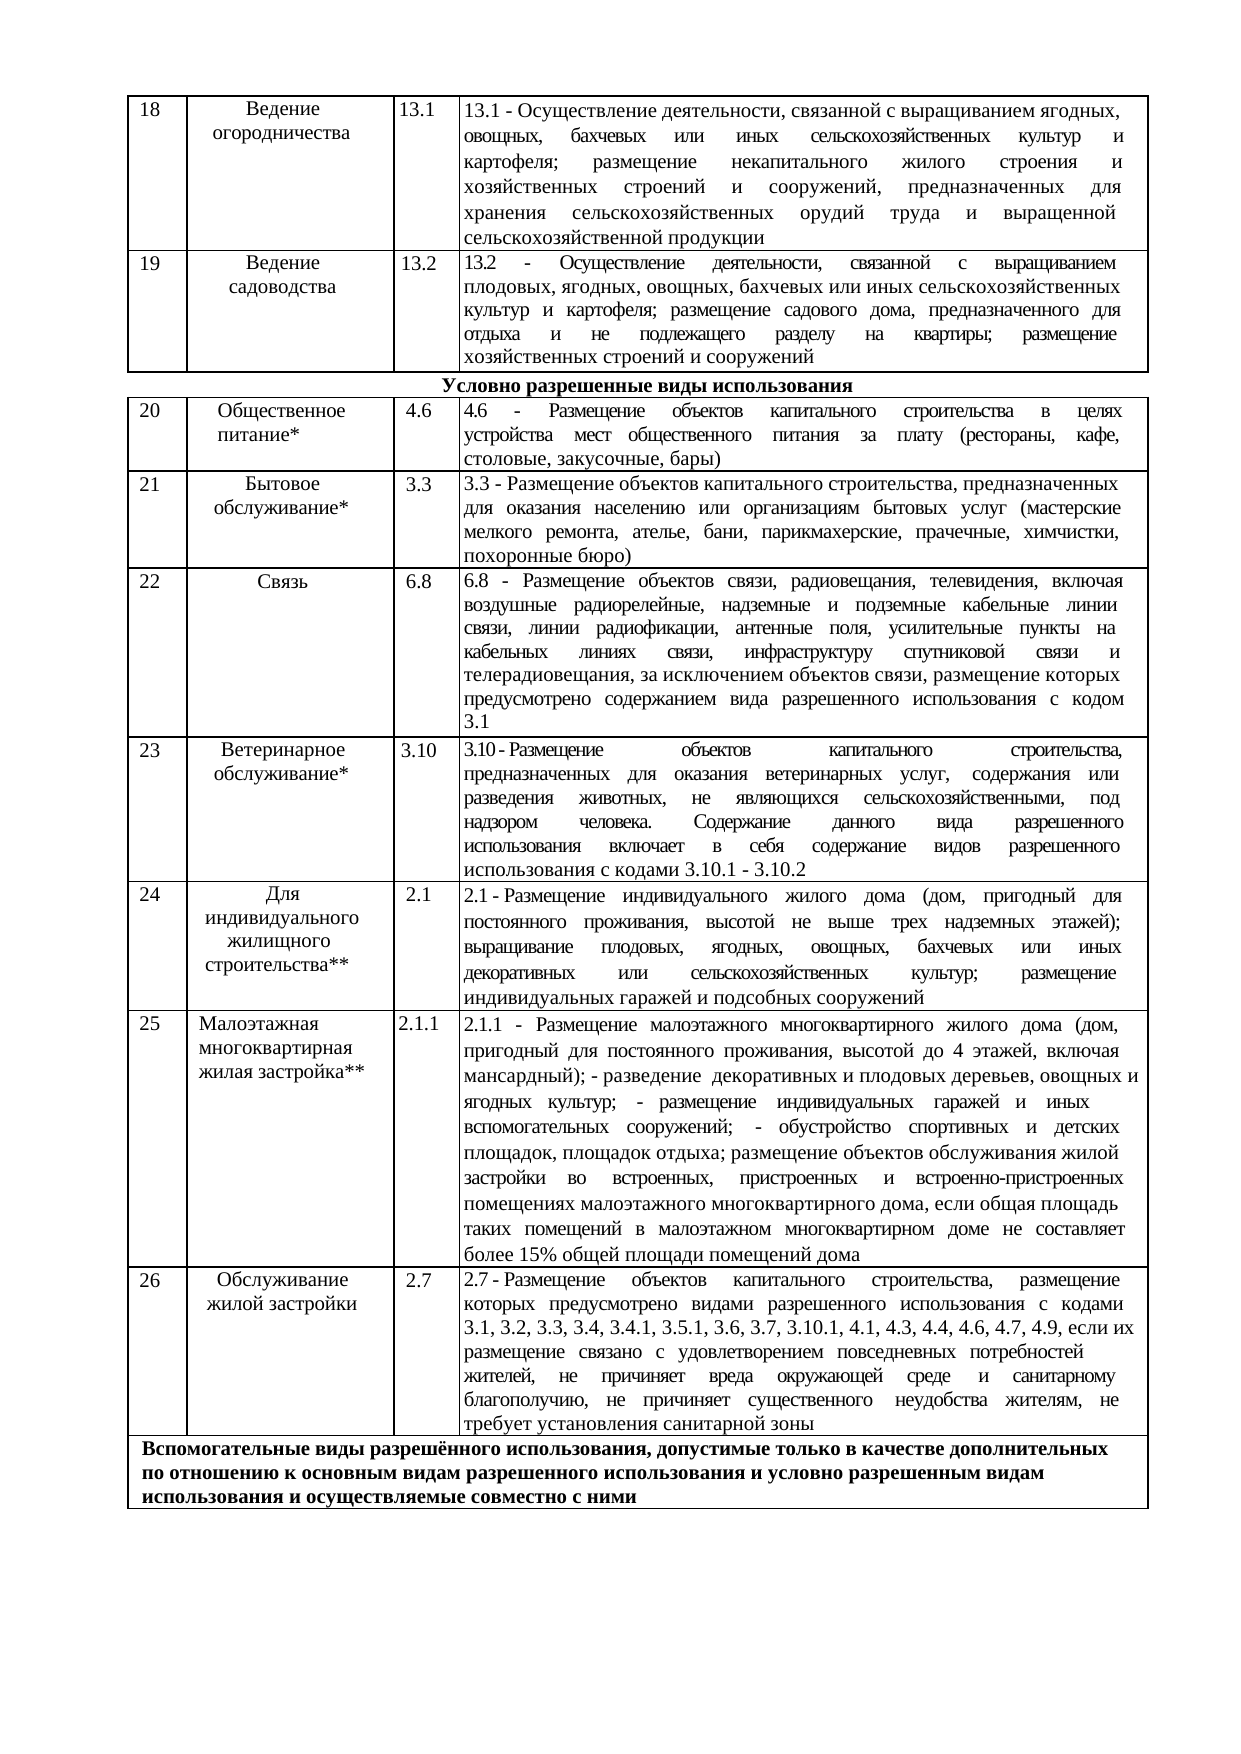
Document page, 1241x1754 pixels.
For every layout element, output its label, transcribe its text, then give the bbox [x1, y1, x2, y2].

table_cell Для индивидуального жилищного строительства** [188, 882, 393, 1009]
table_cell Обслуживание жилой застройки [188, 1268, 393, 1434]
table_cell 13.2 - Осуществление деятельности, связанной с выращиванием плодовых, ягодных, овощных, бахчевых или иных сельскохозяйственных культур и картофеля; размещение садового дома, предназначенного для отдыха и не подлежащего разделу на квартиры; размещение хозяйственных строений и сооружений [460, 251, 1147, 371]
table_cell 25 [129, 1011, 186, 1266]
table_cell Связь [188, 569, 393, 736]
table_header 4.6 [395, 398, 459, 470]
table_header Общественное питание* [188, 398, 393, 470]
table_cell 2.7 [395, 1268, 459, 1434]
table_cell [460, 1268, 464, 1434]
table_cell 18 [129, 97, 186, 249]
table_cell Бытовое обслуживание* [188, 472, 393, 567]
table_cell 2.1 [395, 882, 459, 1009]
table_cell Ведение садоводства [188, 251, 393, 371]
table_cell 24 [129, 882, 186, 1009]
table_cell 26 [129, 1268, 186, 1434]
table_cell 21 [129, 472, 186, 567]
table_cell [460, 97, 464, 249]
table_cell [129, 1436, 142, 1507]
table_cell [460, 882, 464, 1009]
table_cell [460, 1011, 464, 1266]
table_cell 13.2 [395, 251, 459, 371]
table_cell 19 [129, 251, 186, 371]
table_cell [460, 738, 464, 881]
table_cell 23 [129, 738, 186, 881]
table_cell 22 [129, 569, 186, 736]
table_cell 13.1 [395, 97, 459, 249]
table_cell Малоэтажная многоквартирная жилая застройка** [188, 1011, 393, 1266]
table_cell 6.8 - Размещение объектов связи, радиовещания, телевидения, включая воздушные радиорелейные, надземные и подземные кабельные линии связи, линии радиофикации, антенные поля, усилительные пункты на кабельных линиях связи, инфраструктуру спутниковой связи и телерадиовещания, за исключением объектов связи, размещение которых предусмотрено содержанием вида разрешенного использования с кодом 3.1 [460, 569, 1147, 736]
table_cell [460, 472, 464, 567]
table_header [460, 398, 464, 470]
table_cell 3.3 [395, 472, 459, 567]
table_cell Ветеринарное обслуживание* [188, 738, 393, 881]
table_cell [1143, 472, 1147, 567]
table_cell 3.10 [395, 738, 459, 881]
table_cell Ведение огородничества [188, 97, 393, 249]
table_cell 6.8 [395, 569, 459, 736]
table_cell 2.1.1 [395, 1011, 459, 1266]
text Условно разрешенные виды использования [128, 372, 1166, 397]
table_header 20 [129, 398, 186, 470]
